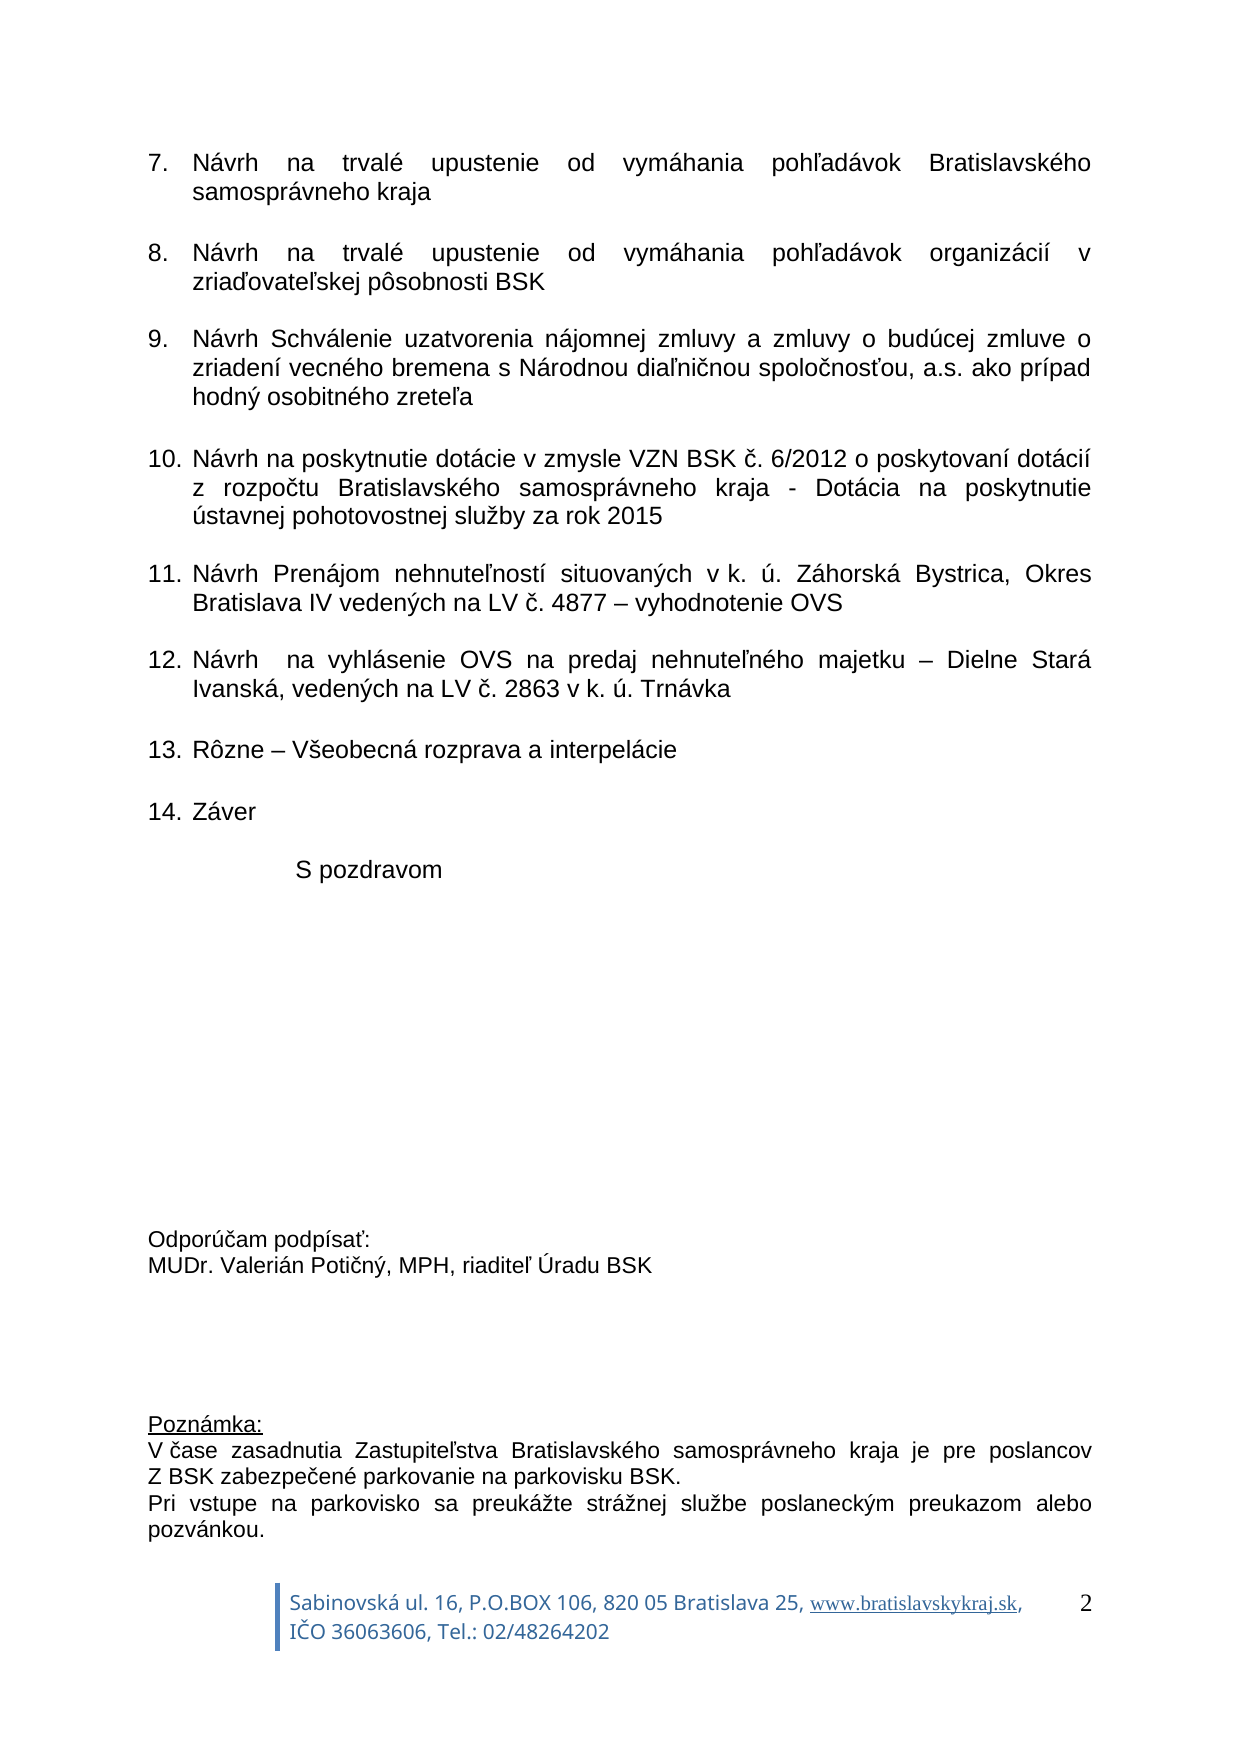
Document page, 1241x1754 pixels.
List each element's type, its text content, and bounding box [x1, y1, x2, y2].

list Návrh na trvalé upustenie od vymáhania pohľadávok organizácií v zriaďovateľskej pôsobnosti BSK [148, 238, 1092, 296]
list Návrh na trvalé upustenie od vymáhania pohľadávok Bratislavského samosprávneho kraja [148, 148, 1092, 205]
list Záver [148, 797, 1092, 826]
text S pozdravom [221, 855, 1092, 883]
text Poznámka: [148, 1411, 1092, 1437]
text V čase zasadnutia Zastupiteľstva Bratislavského samosprávneho kraja je pre poslancov Z BSK zabezpečené parkovanie na parkovisku BSK. [148, 1437, 1092, 1490]
text Pri vstupe na parkovisko sa preukážte strážnej službe poslaneckým preukazom alebo pozvánkou. [148, 1490, 1092, 1542]
list Návrh na vyhlásenie OVS na predaj nehnuteľného majetku – Dielne Stará Ivanská, vedených na LV č. 2863 v k. ú. Trnávka [148, 645, 1092, 702]
text Odporúčam podpísať: [148, 1226, 1092, 1252]
list Návrh Prenájom nehnuteľností situovaných v k. ú. Záhorská Bystrica, Okres Bratislava IV vedených na LV č. 4877 – vyhodnotenie OVS [148, 559, 1092, 616]
list Návrh Schválenie uzatvorenia nájomnej zmluvy a zmluvy o budúcej zmluve o zriadení vecného bremena s Národnou diaľničnou spoločnosťou, a.s. ako prípad hodný osobitného zreteľa [148, 324, 1092, 411]
text MUDr. Valerián Potičný, MPH, riaditeľ Úradu BSK [148, 1252, 1092, 1279]
list Návrh na poskytnutie dotácie v zmysle VZN BSK č. 6/2012 o poskytovaní dotácií z rozpočtu Bratislavského samosprávneho kraja - Dotácia na poskytnutie ústavnej pohotovostnej služby za rok 2015 [148, 444, 1092, 530]
list Rôzne – Všeobecná rozprava a interpelácie [148, 736, 1092, 764]
